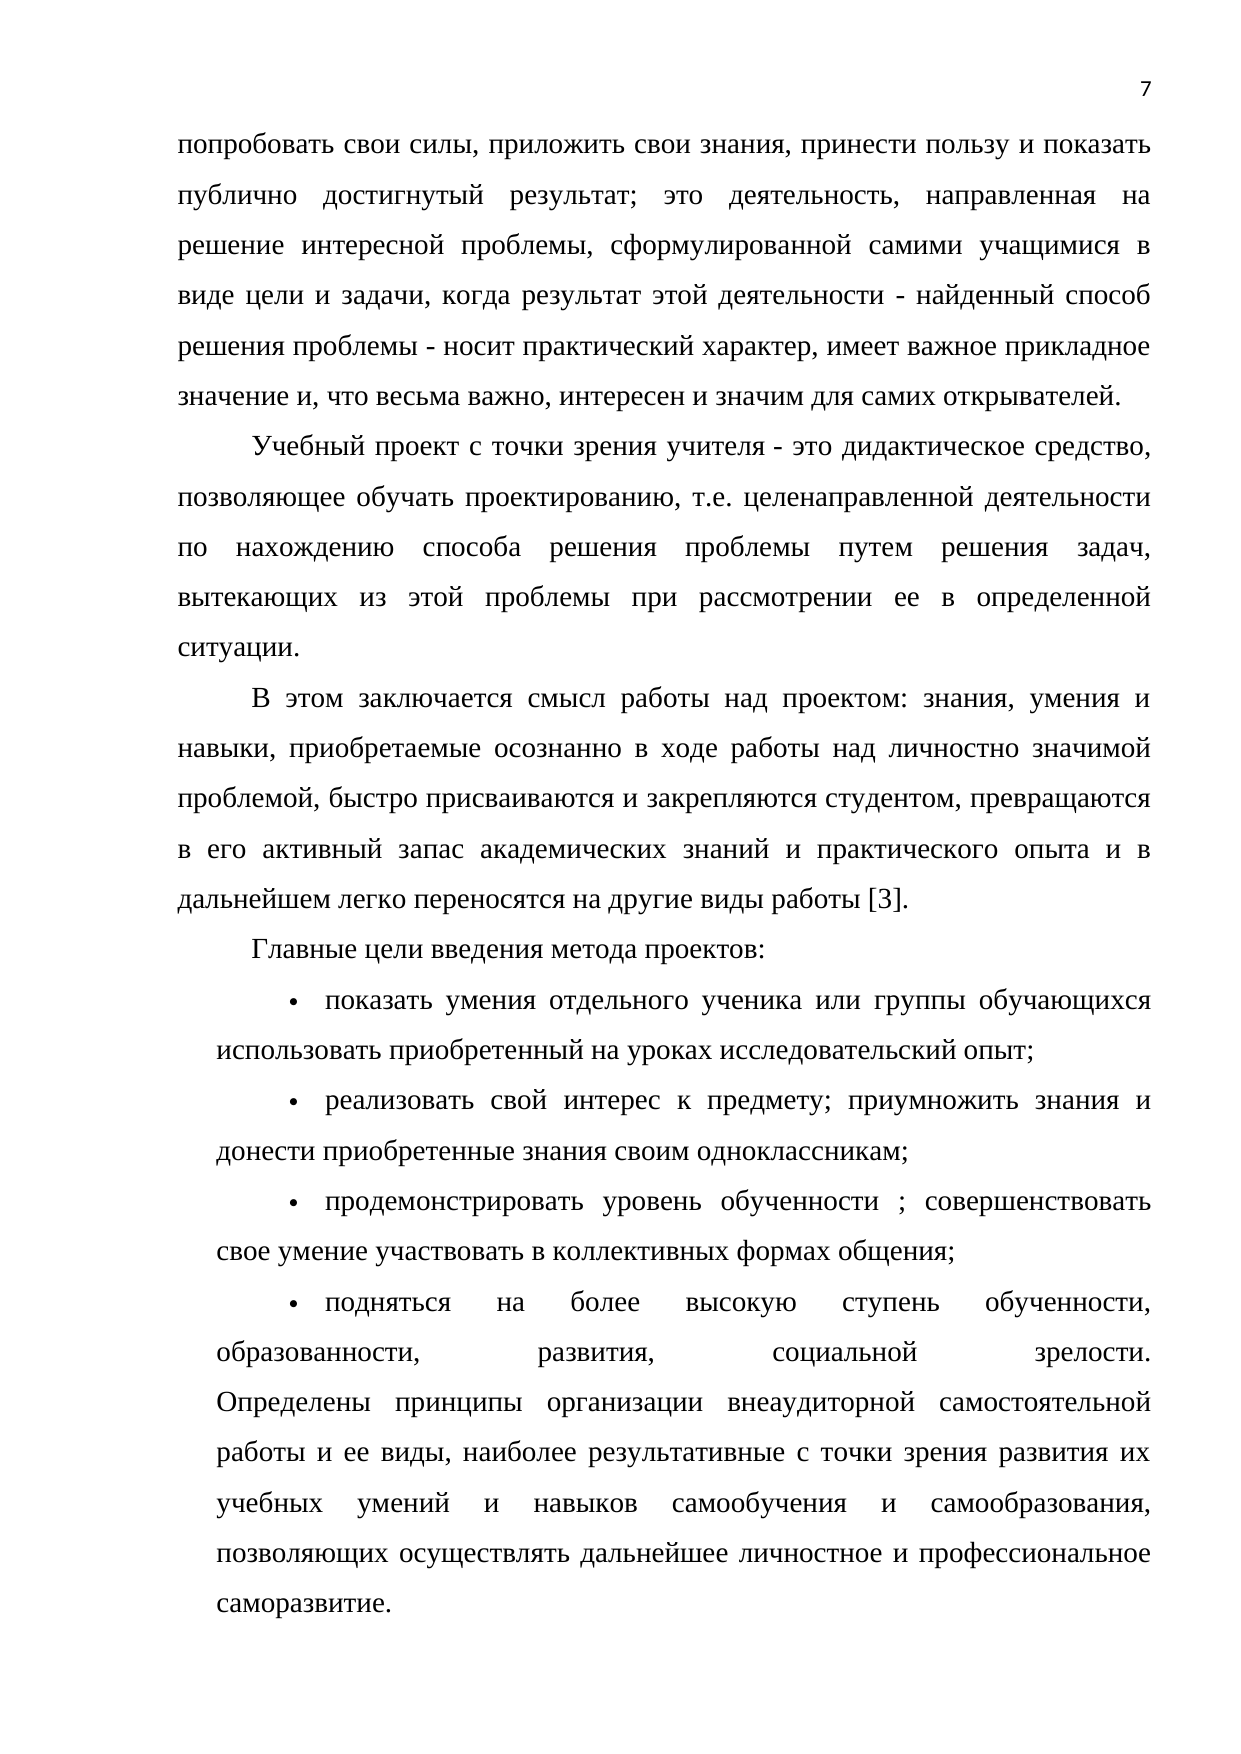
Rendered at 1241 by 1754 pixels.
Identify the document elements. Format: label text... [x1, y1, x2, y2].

text В этом заключается смысл работы над проектом: знания, умения и навыки, приобретаемые осознанно в ходе работы над личностно значимой проблемой, быстро присваиваются и закрепляются студентом, превращаются в его активный запас академических знаний и практического опыта и в дальнейшем легко переносятся на другие виды работы [3]. [177, 680, 1152, 915]
text Главные цели введения метода проектов: [177, 931, 1152, 965]
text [177, 126, 1152, 412]
list продемонстрировать уровень обученности ; совершенствовать свое умение участвовать в коллективных формах общения; [216, 1183, 1152, 1267]
list реализовать свой интерес к предмету; приумножить знания и донести приобретенные знания своим одноклассникам; [216, 1082, 1152, 1166]
list показать умения отдельного ученика или группы обучающихся использовать приобретенный на уроках исследовательский опыт; [216, 982, 1152, 1066]
text Учебный проект с точки зрения учителя - это дидактическое средство, позволяющее обучать проектированию, т.е. целенаправленной деятельности по нахождению способа решения проблемы путем решения задач, вытекающих из этой проблемы при рассмотрении ее в определенной ситуации. [177, 428, 1152, 663]
list подняться на более высокую ступень обученности, образованности, развития, социальной зрелости. Определены принципы организации внеаудиторной самостоятельной работы и ее виды, наиболее результативные с точки зрения развития их учебных умений и навыков самообучения и самообразования, позволяющих осуществлять дальнейшее личностное и профессиональное саморазвитие. [216, 1284, 1152, 1619]
